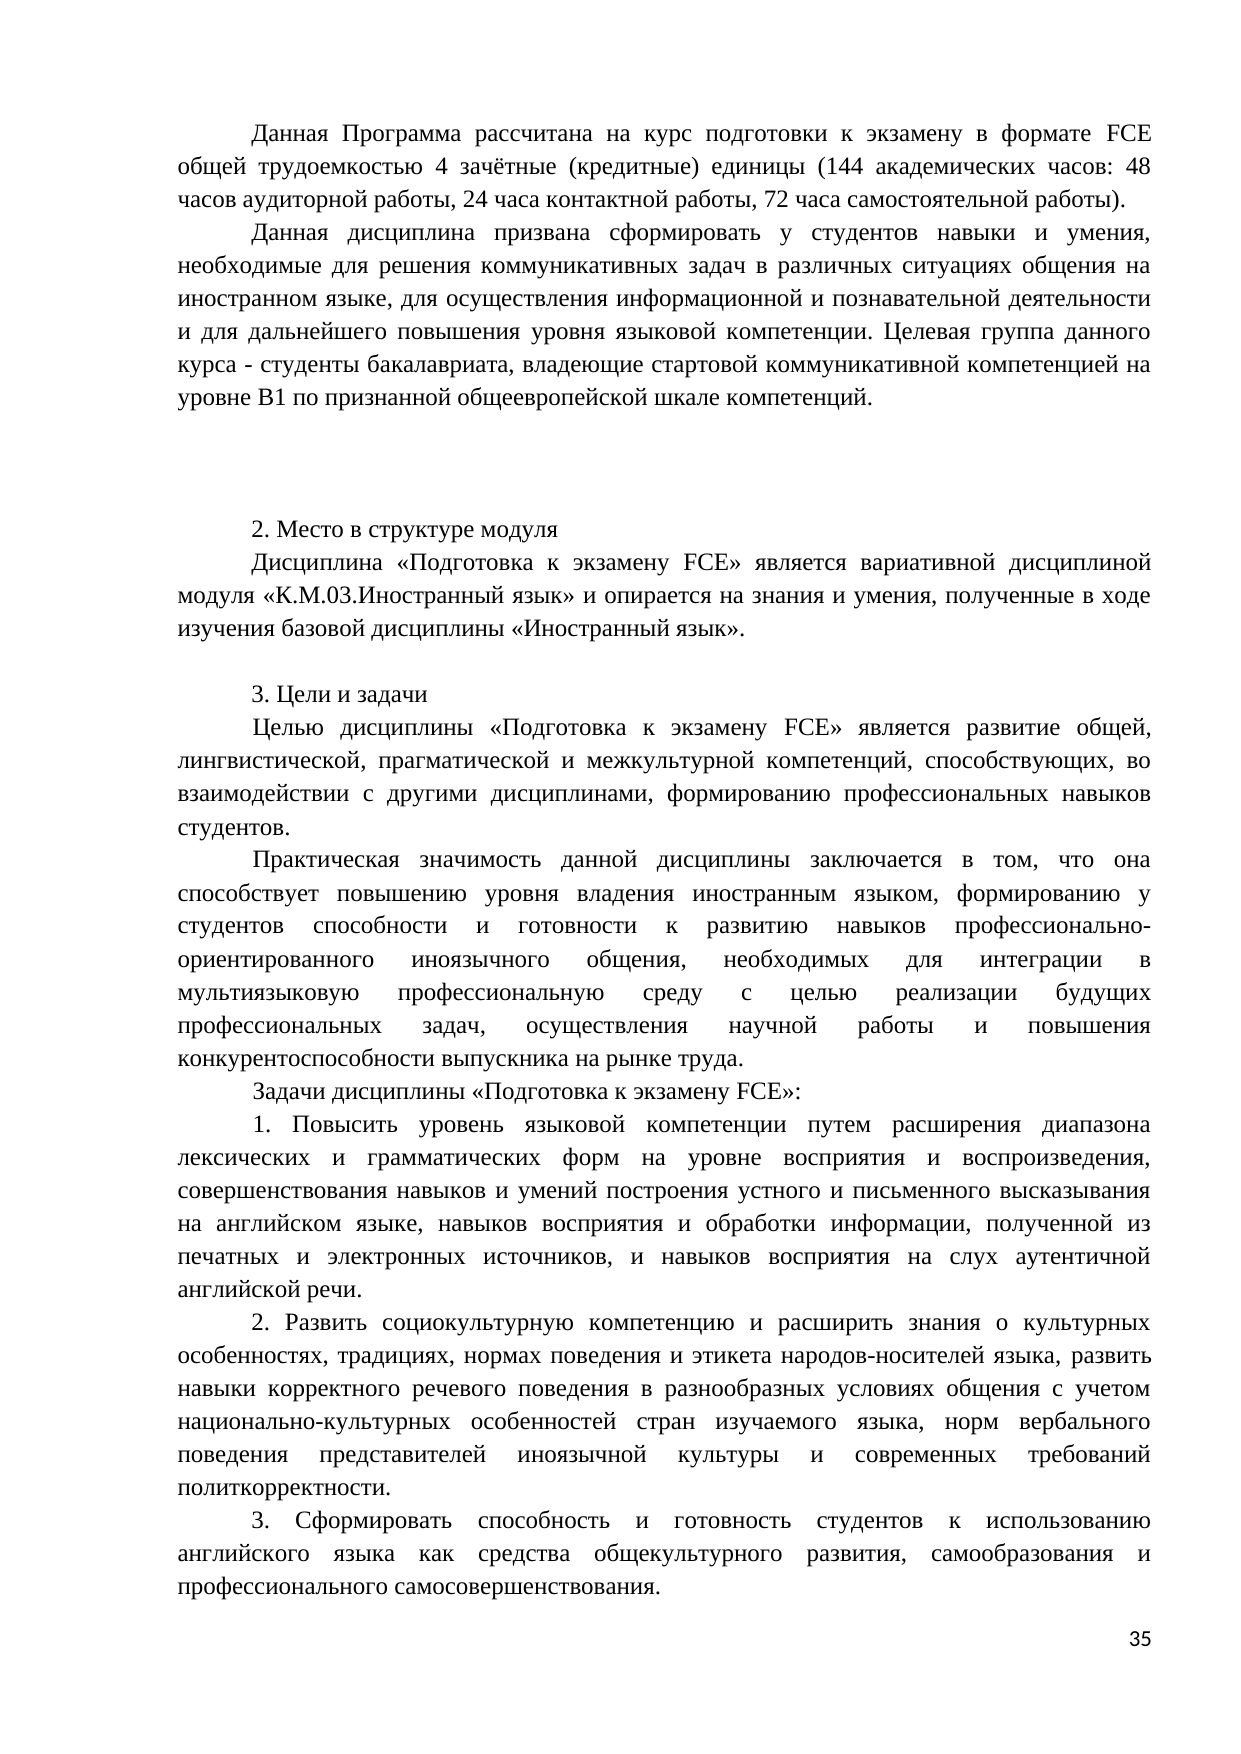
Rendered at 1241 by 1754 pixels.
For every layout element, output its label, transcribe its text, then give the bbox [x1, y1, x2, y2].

text Задачи дисциплины «Подготовка к экзамену FCE»: [177, 1076, 484, 1104]
text Данная дисциплина призвана сформировать у студентов навыки и умения, необходимые для решения коммуникативных задач в различных ситуациях общения на иностранном языке, для осуществления информационной и познавательной деятельности и для дальнейшего повышения уровня языковой компетенции. Целевая группа данного курса - студенты бакалавриата, владеющие стартовой коммуникативной компетенцией на уровне B1 по признанной общеевропейской шкале компетенций. [177, 217, 1152, 411]
text Практическая значимость данной дисциплины заключается в том, что она способствует повышению уровня владения иностранным языком, формированию у студентов способности и готовности к развитию навыков профессионально-ориентированного иноязычного общения, необходимых для интеграции в мультиязыковую профессиональную среду с целью реализации будущих профессиональных задач, осуществления научной работы и повышения конкурентоспособности выпускника на рынке труда. [177, 844, 1152, 1071]
text 3. Цели и задачи [177, 679, 1152, 708]
text 2. Развить социокультурную компетенцию и расширить знания о культурных особенностях, традициях, нормах поведения и этикета народов-носителей языка, развить навыки корректного речевого поведения в разнообразных условиях общения с учетом национально-культурных особенностей стран изучаемого языка, норм вербального поведения представителей иноязычной культуры и современных требований политкорректности. [177, 1307, 1152, 1501]
text 3. Сформировать способность и готовность студентов к использованию английского языка как средства общекультурного развития, самообразования и профессионального самосовершенствования. [177, 1505, 1152, 1600]
text Дисциплина «Подготовка к экзамену FCE» является вариативной дисциплиной модуля «К.М.03.Иностранный язык» и опирается на знания и умения, полученные в ходе изучения базовой дисциплины «Иностранный язык». [177, 547, 1152, 642]
text 1. Повысить уровень языковой компетенции путем расширения диапазона лексических и грамматических форм на уровне восприятия и воспроизведения, совершенствования навыков и умений построения устного и письменного высказывания на английском языке, навыков восприятия и обработки информации, полученной из печатных и электронных источников, и навыков восприятия на слух аутентичной английской речи. [177, 1109, 1152, 1303]
text 2. Место в структуре модуля [177, 514, 1152, 543]
text Задачи дисциплины «Подготовка к экзамену FCE»: [782, 1076, 1152, 1104]
text Данная Программа рассчитана на курс подготовки к экзамену в формате FCE общей трудоемкостью 4 зачётные (кредитные) единицы (144 академических часов: 48 часов аудиторной работы, 24 часа контактной работы, 72 часа самостоятельной работы). [177, 118, 1152, 213]
text Целью дисциплины «Подготовка к экзамену FCE» является развитие общей, лингвистической, прагматической и межкультурной компетенций, способствующих, во взаимодействии с другими дисциплинами, формированию профессиональных навыков студентов. [177, 712, 1152, 840]
